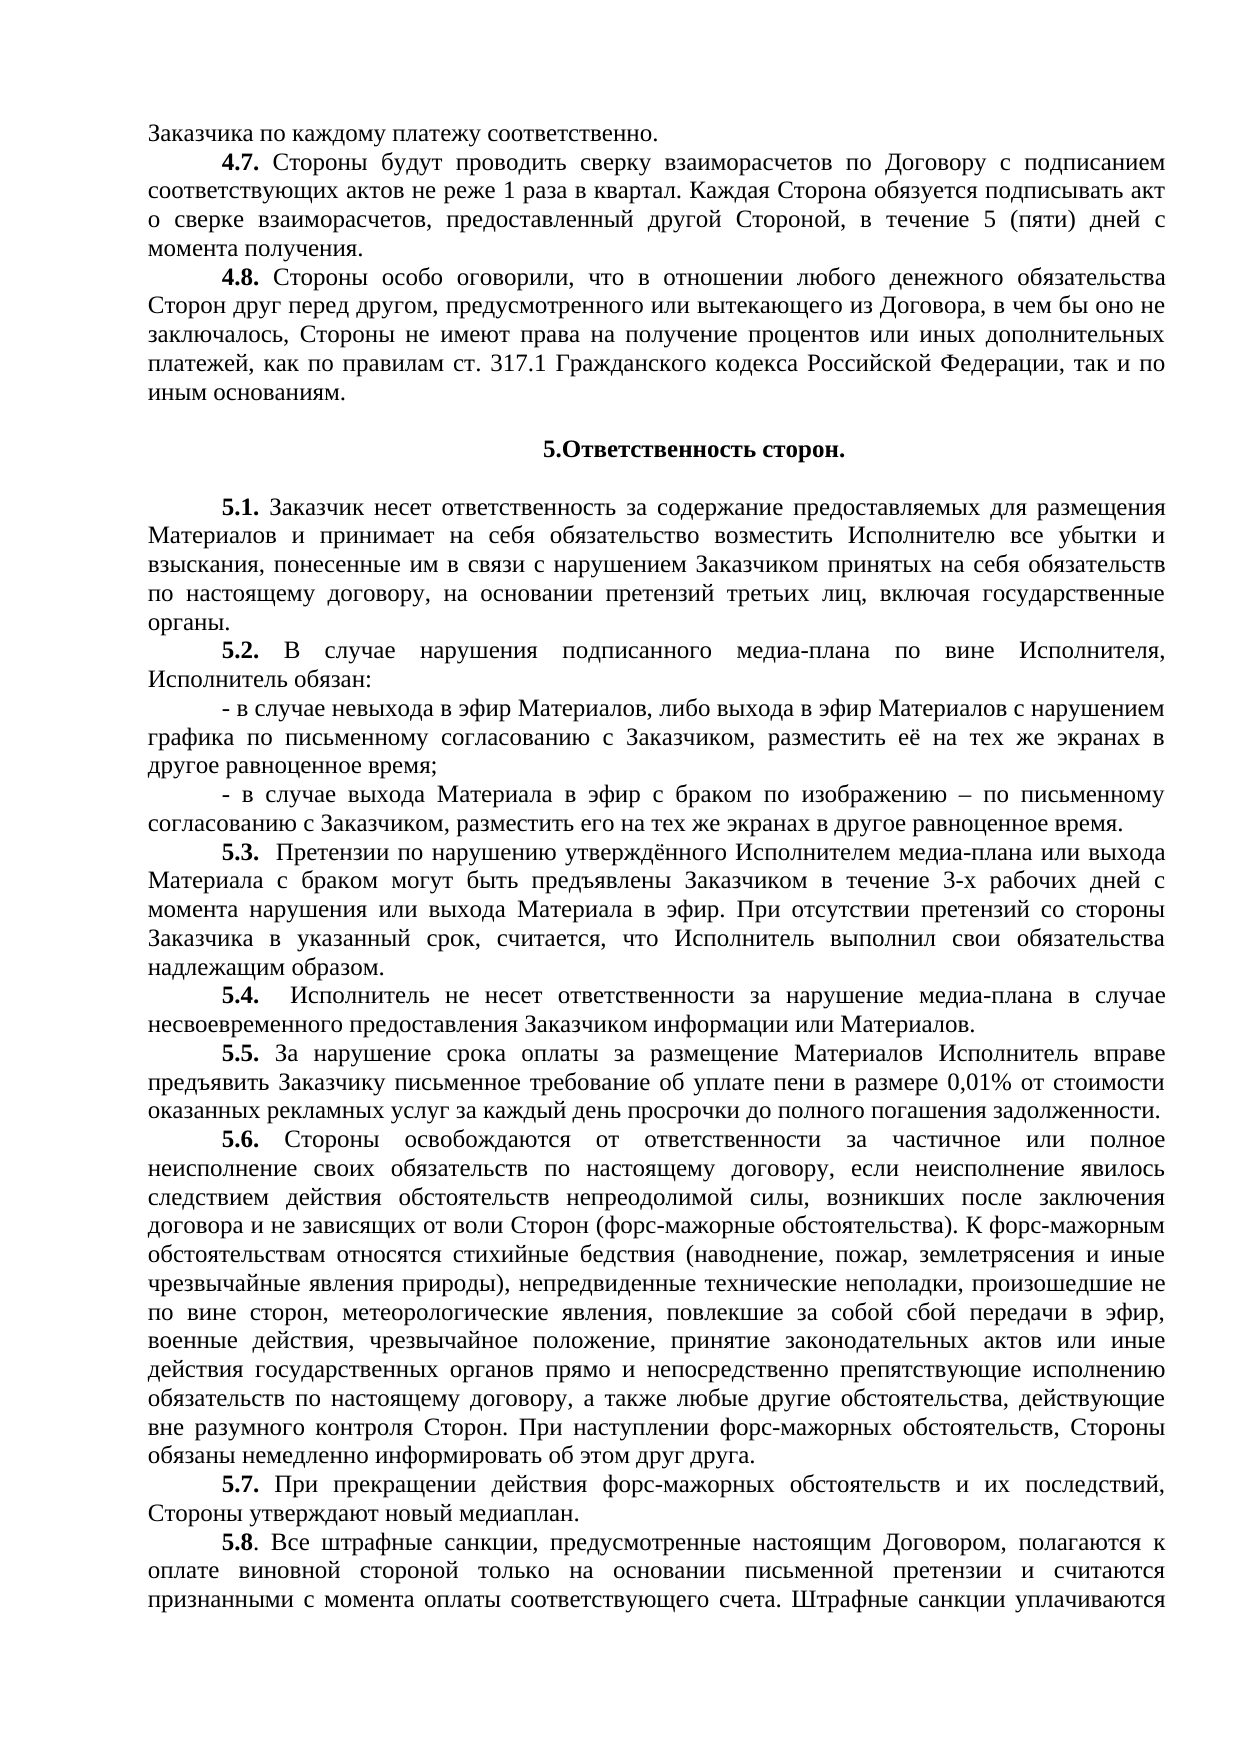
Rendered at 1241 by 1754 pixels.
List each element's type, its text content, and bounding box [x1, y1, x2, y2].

text 5.1. Заказчик несет ответственность за содержание предоставляемых для размещения Материалов и принимает на себя обязательство возместить Исполнителю все убытки и взыскания, понесенные им в связи с нарушением Заказчиком принятых на себя обязательств по настоящему договору, на основании претензий третьих лиц, включая государственные органы. [148, 492, 1166, 636]
text 5.Ответственность сторон. [148, 434, 1166, 463]
text - в случае невыхода в эфир Материалов, либо выхода в эфир Материалов с нарушением графика по письменному согласованию с Заказчиком, разместить её на тех же экранах в другое равноценное время; [148, 693, 1166, 779]
text 4.7. Стороны будут проводить сверку взаиморасчетов по Договору с подписанием соответствующих актов не реже 1 раза в квартал. Каждая Сторона обязуется подписывать акт о сверке взаиморасчетов, предоставленный другой Стороной, в течение 5 (пяти) дней с момента получения. [148, 147, 1166, 262]
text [148, 1527, 1166, 1613]
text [148, 118, 1166, 147]
text 5.6. Стороны освобождаются от ответственности за частичное или полное неисполнение своих обязательств по настоящему договору, если неисполнение явилось следствием действия обстоятельств непреодолимой силы, возникших после заключения договора и не зависящих от воли Сторон (форс-мажорные обстоятельства). К форс-мажорным обстоятельствам относятся стихийные бедствия (наводнение, пожар, землетрясения и иные чрезвычайные явления природы), непредвиденные технические неполадки, произошедшие не по вине сторон, метеорологические явления, повлекшие за собой сбой передачи в эфир, военные действия, чрезвычайное положение, принятие законодательных актов или иные действия государственных органов прямо и непосредственно препятствующие исполнению обязательств по настоящему договору, а также любые другие обстоятельства, действующие вне разумного контроля Сторон. При наступлении форс-мажорных обстоятельств, Стороны обязаны немедленно информировать об этом друг друга. [148, 1124, 1166, 1469]
text 5.2. В случае нарушения подписанного медиа-плана по вине Исполнителя, Исполнитель обязан: [148, 636, 1166, 693]
text 5.7. При прекращении действия форс-мажорных обстоятельств и их последствий, Стороны утверждают новый медиаплан. [148, 1469, 1166, 1527]
text 5.3. Претензии по нарушению утверждённого Исполнителем медиа-плана или выхода Материала с браком могут быть предъявлены Заказчиком в течение 3-х рабочих дней с момента нарушения или выхода Материала в эфир. При отсутствии претензий со стороны Заказчика в указанный срок, считается, что Исполнитель выполнил свои обязательства надлежащим образом. [148, 837, 1166, 981]
text - в случае выхода Материала в эфир с браком по изображению – по письменному согласованию с Заказчиком, разместить его на тех же экранах в другое равноценное время. [148, 779, 1166, 837]
text 5.4. Исполнитель не несет ответственности за нарушение медиа-плана в случае несвоевременного предоставления Заказчиком информации или Материалов. [148, 981, 1166, 1038]
text 4.8. Стороны особо оговорили, что в отношении любого денежного обязательства Сторон друг перед другом, предусмотренного или вытекающего из Договора, в чем бы оно не заключалось, Стороны не имеют права на получение процентов или иных дополнительных платежей, как по правилам ст. 317.1 Гражданского кодекса Российской Федерации, так и по иным основаниям. [148, 262, 1166, 406]
text 5.5. За нарушение срока оплаты за размещение Материалов Исполнитель вправе предъявить Заказчику письменное требование об уплате пени в размере 0,01% от стоимости оказанных рекламных услуг за каждый день просрочки до полного погашения задолженности. [148, 1038, 1166, 1124]
